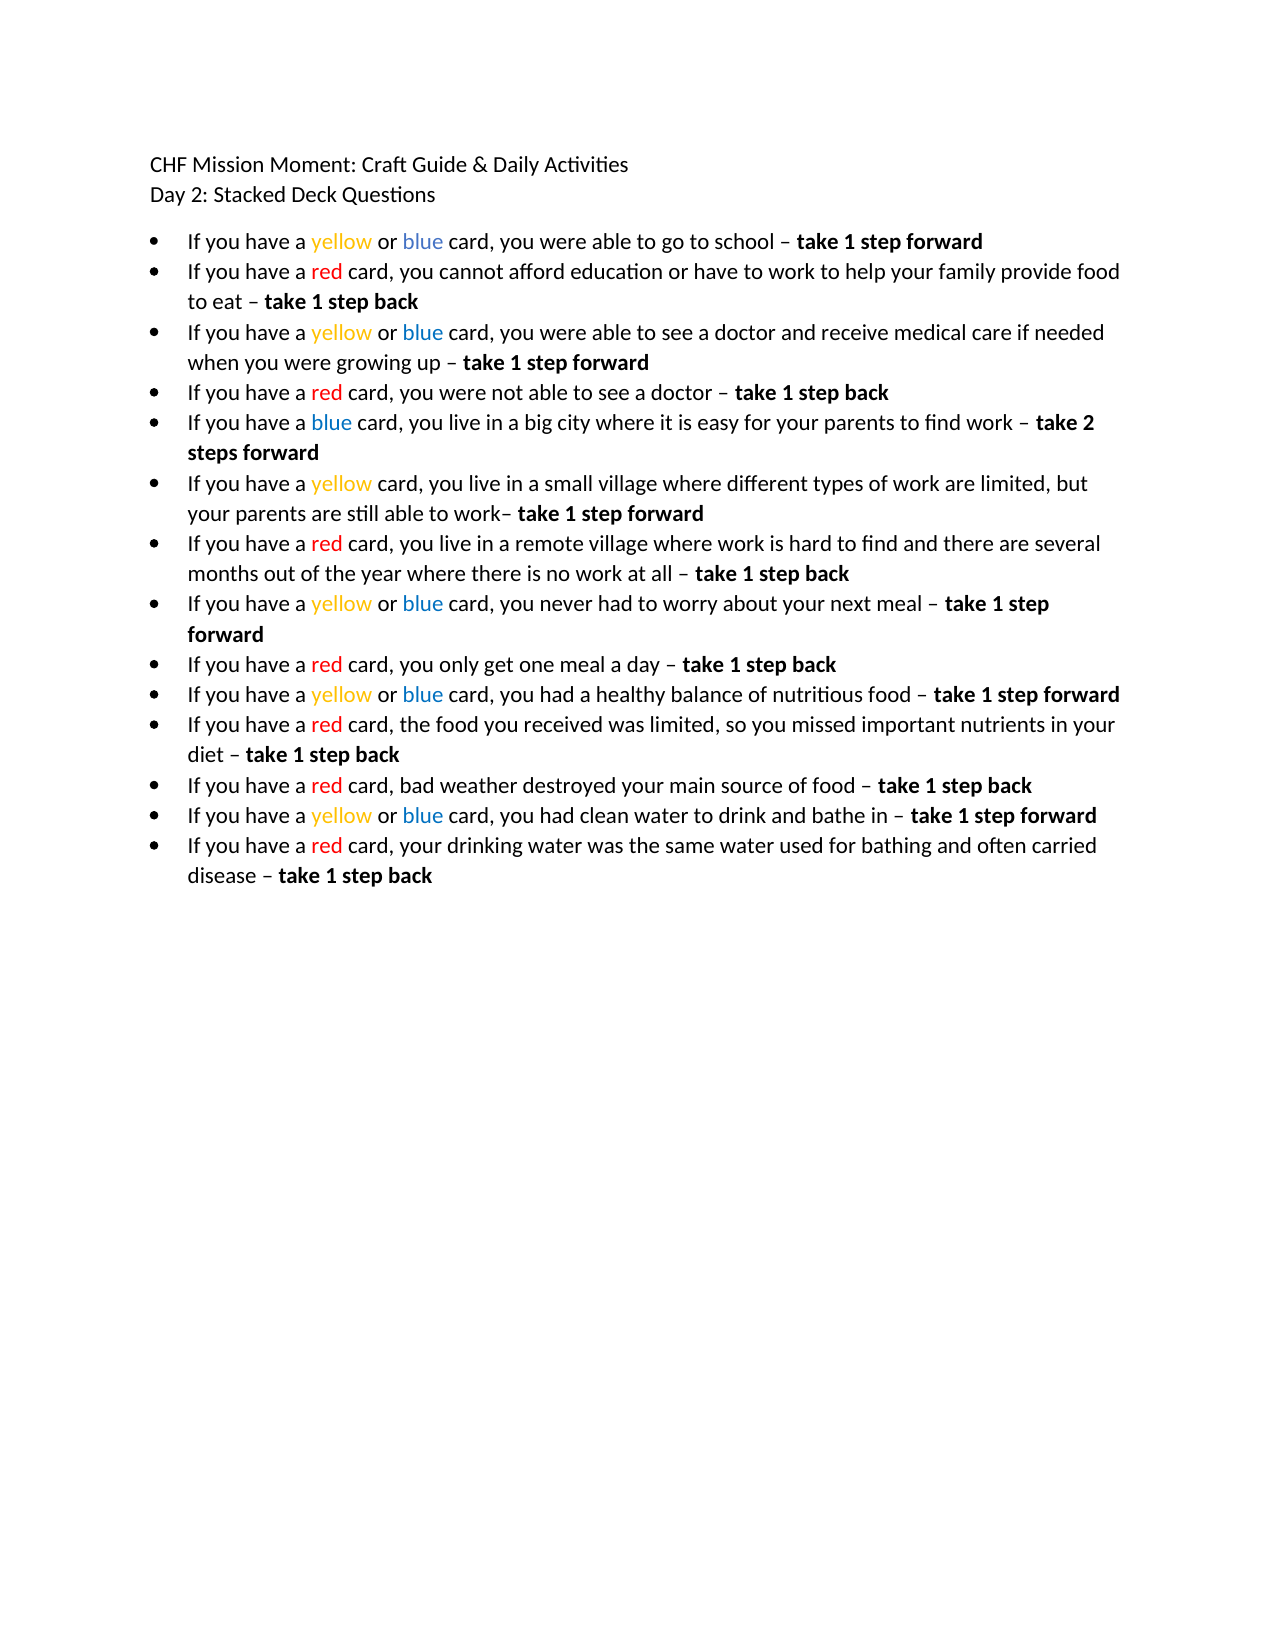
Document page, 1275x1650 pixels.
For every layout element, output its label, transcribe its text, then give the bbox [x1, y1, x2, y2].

list If you have a red card, the food you received was limited, so you missed important nutrients in your diet – take 1 step back [150, 710, 1125, 769]
list If you have a yellow or blue card, you had clean water to drink and bathe in – take 1 step forward [150, 801, 1125, 829]
list If you have a yellow or blue card, you were able to see a doctor and receive medical care if needed when you were growing up – take 1 step forward [150, 318, 1125, 376]
list If you have a red card, you only get one meal a day – take 1 step back [150, 650, 1125, 678]
list If you have a yellow card, you live in a small village where different types of work are limited, but your parents are still able to work– take 1 step forward [150, 469, 1125, 527]
text CHF Mission Moment: Craft Guide & Daily Activities Day 2: Stacked Deck Questions [150, 150, 1125, 208]
list If you have a yellow or blue card, you had a healthy balance of nutritious food – take 1 step forward [150, 680, 1125, 708]
list If you have a red card, bad weather destroyed your main source of food – take 1 step back [150, 771, 1125, 799]
list If you have a red card, your drinking water was the same water used for bathing and often carried disease – take 1 step back [150, 831, 1125, 889]
list If you have a red card, you were not able to see a doctor – take 1 step back [150, 378, 1125, 406]
list If you have a red card, you live in a remote village where work is hard to find and there are several months out of the year where there is no work at all – take 1 step back [150, 529, 1125, 587]
list If you have a yellow or blue card, you never had to worry about your next meal – take 1 step forward [150, 589, 1125, 648]
list If you have a yellow or blue card, you were able to go to school – take 1 step forward [150, 227, 1125, 255]
list If you have a red card, you cannot afford education or have to work to help your family provide food to eat – take 1 step back [150, 257, 1125, 316]
list If you have a blue card, you live in a big city where it is easy for your parents to find work – take 2 steps forward [150, 408, 1125, 467]
